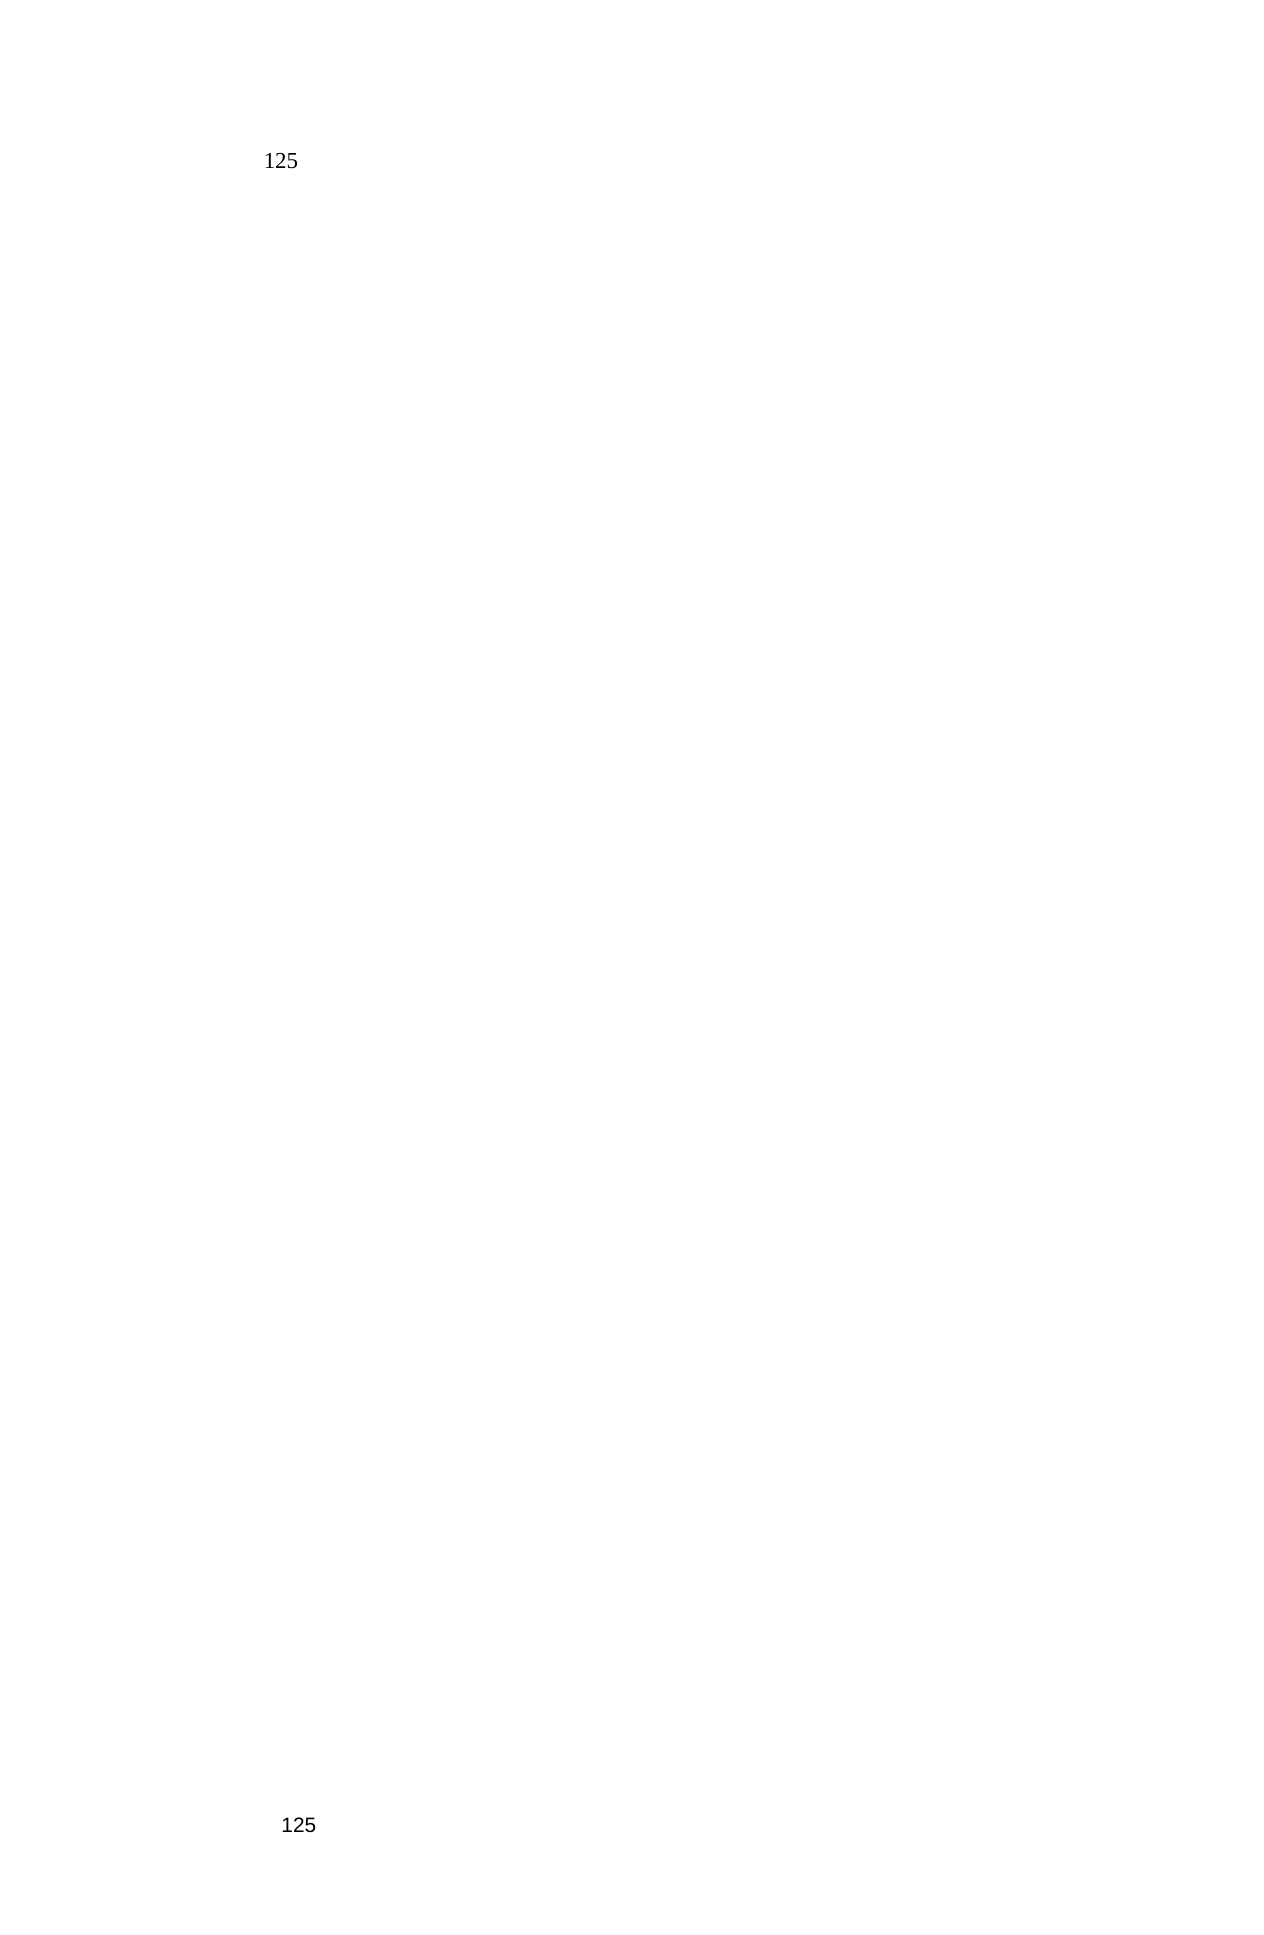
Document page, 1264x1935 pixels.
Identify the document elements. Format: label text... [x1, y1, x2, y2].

text 125 [263, 148, 1113, 174]
